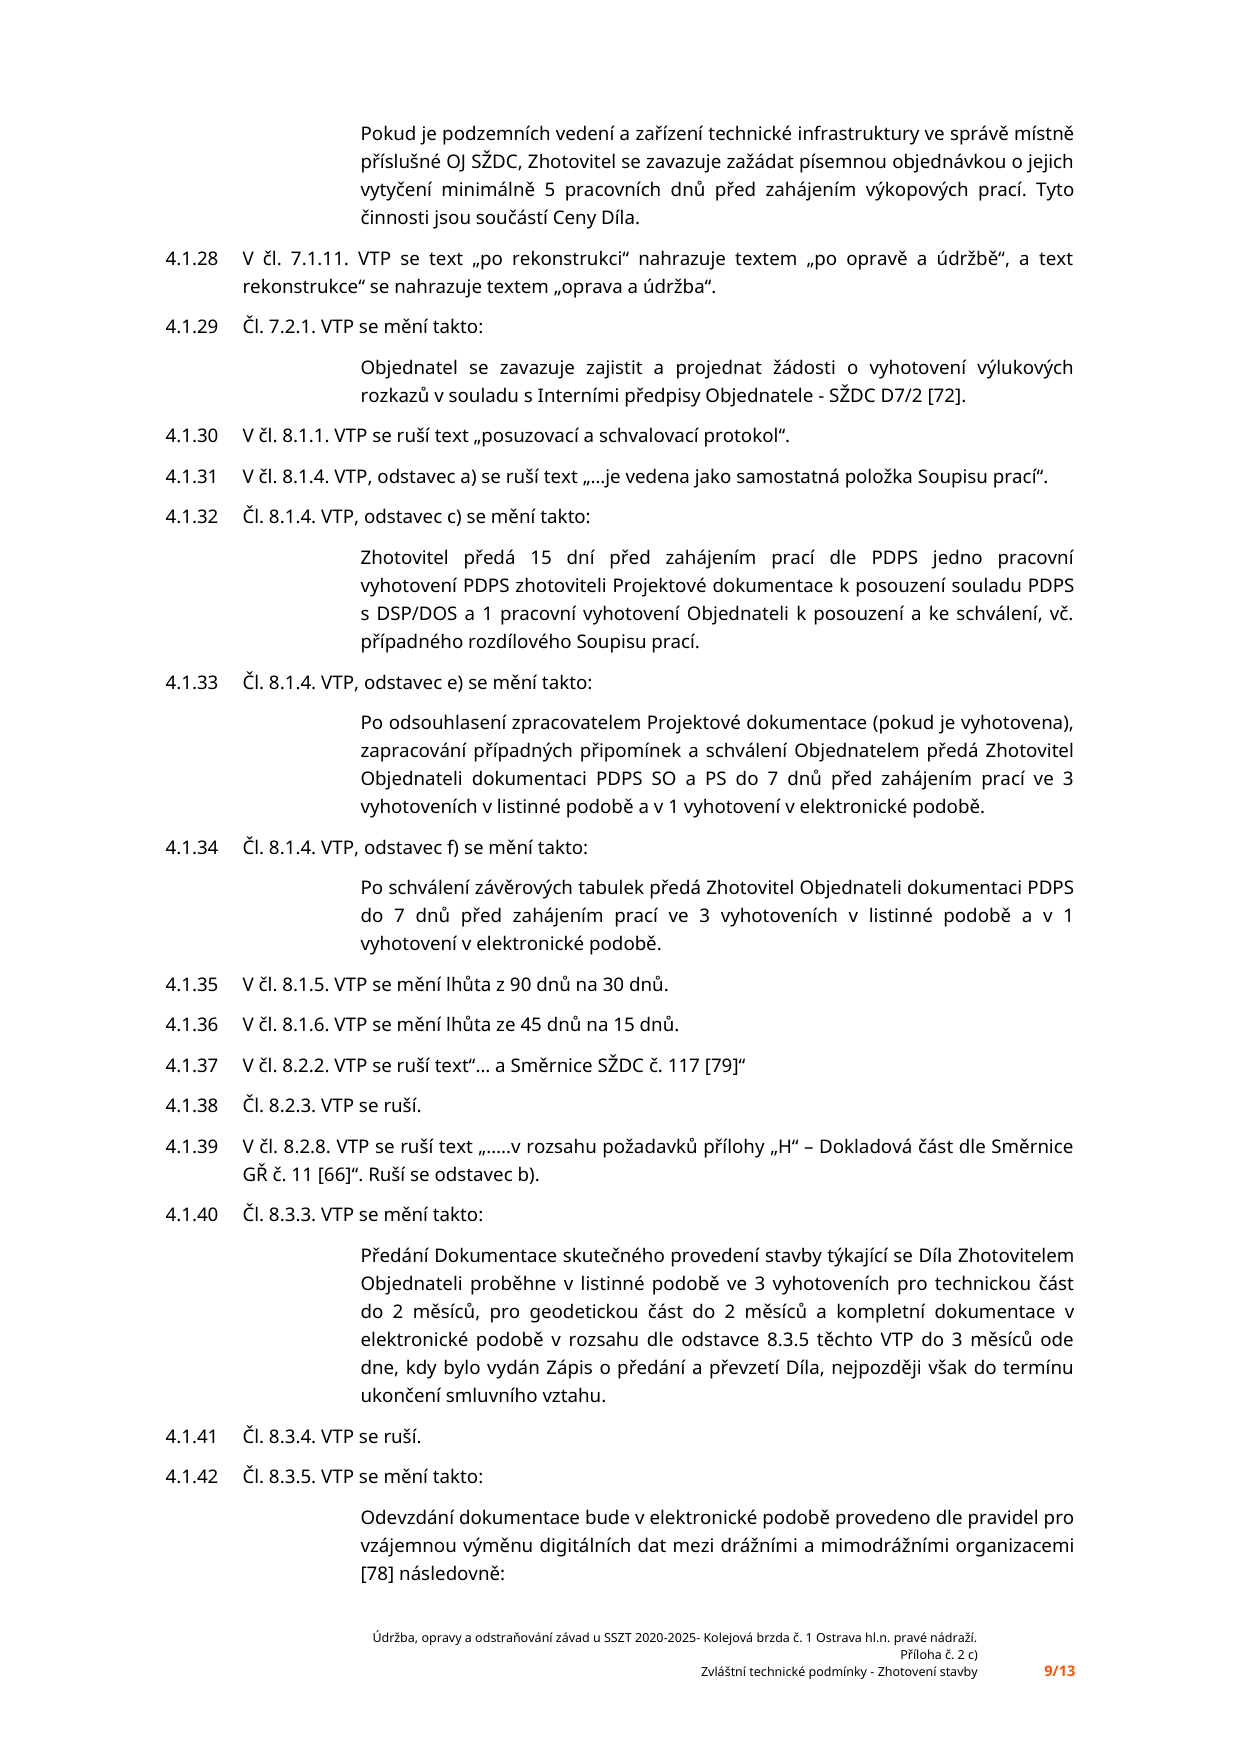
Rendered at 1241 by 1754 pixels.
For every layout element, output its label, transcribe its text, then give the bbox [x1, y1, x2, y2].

text V čl. 8.1.4. VTP, odstavec a) se ruší text „…je vedena jako samostatná položka Soupisu prací“. [165, 463, 1075, 489]
text Čl. 7.2.1. VTP se mění takto: [165, 314, 1075, 339]
list Předání Dokumentace skutečného provedení stavby týkající se Díla Zhotovitelem Objednateli proběhne v listinné podobě ve 3 vyhotoveních pro technickou část do 2 měsíců, pro geodetickou část do 2 měsíců a kompletní dokumentace v elektronické podobě v rozsahu dle odstavce 8.3.5 těchto VTP do 3 měsíců ode dne, kdy bylo vydán Zápis o předání a převzetí Díla, nejpozději však do termínu ukončení smluvního vztahu. [360, 1242, 1075, 1408]
text Čl. 8.1.4. VTP, odstavec c) se mění takto: [165, 504, 1075, 529]
text V čl. 8.1.6. VTP se mění lhůta ze 45 dnů na 15 dnů. [165, 1012, 1075, 1037]
list Zhotovitel předá 15 dní před zahájením prací dle PDPS jedno pracovní vyhotovení PDPS zhotoviteli Projektové dokumentace k posouzení souladu PDPS s DSP/DOS a 1 pracovní vyhotovení Objednateli k posouzení a ke schválení, vč. případného rozdílového Soupisu prací. [360, 544, 1075, 654]
text V čl. 8.2.2. VTP se ruší text“… a Směrnice SŽDC č. 117 [79]“ [165, 1052, 1075, 1078]
list Pokud je podzemních vedení a zařízení technické infrastruktury ve správě místně příslušné OJ SŽDC, Zhotovitel se zavazuje zažádat písemnou objednávkou o jejich vytyčení minimálně 5 pracovních dnů před zahájením výkopových prací. Tyto činnosti jsou součástí Ceny Díla. [360, 121, 1075, 230]
list Po schválení závěrových tabulek předá Zhotovitel Objednateli dokumentaci PDPS do 7 dnů před zahájením prací ve 3 vyhotoveních v listinné podobě a v 1 vyhotovení v elektronické podobě. [360, 874, 1075, 956]
text V čl. 8.1.1. VTP se ruší text „posuzovací a schvalovací protokol“. [165, 423, 1075, 448]
list Odevzdání dokumentace bude v elektronické podobě provedeno dle pravidel pro vzájemnou výměnu digitálních dat mezi drážními a mimodrážními organizacemi [78] následovně: [360, 1504, 1075, 1586]
list Po odsouhlasení zpracovatelem Projektové dokumentace (pokud je vyhotovena), zapracování případných připomínek a schválení Objednatelem předá Zhotovitel Objednateli dokumentaci PDPS SO a PS do 7 dnů před zahájením prací ve 3 vyhotoveních v listinné podobě a v 1 vyhotovení v elektronické podobě. [360, 709, 1075, 819]
text V čl. 7.1.11. VTP se text „po rekonstrukci“ nahrazuje textem „po opravě a údržbě“, a text rekonstrukce“ se nahrazuje textem „oprava a údržba“. [165, 245, 1075, 299]
text Čl. 8.3.4. VTP se ruší. [165, 1423, 1075, 1448]
list Objednatel se zavazuje zajistit a projednat žádosti o vyhotovení výlukových rozkazů v souladu s Interními předpisy Objednatele - SŽDC D7/2 [72]. [360, 354, 1075, 408]
text Čl. 8.1.4. VTP, odstavec f) se mění takto: [165, 834, 1075, 859]
text V čl. 8.2.8. VTP se ruší text „…..v rozsahu požadavků přílohy „H“ – Dokladová část dle Směrnice GŘ č. 11 [66]“. Ruší se odstavec b). [165, 1133, 1075, 1187]
text Čl. 8.2.3. VTP se ruší. [165, 1093, 1075, 1118]
text V čl. 8.1.5. VTP se mění lhůta z 90 dnů na 30 dnů. [165, 971, 1075, 997]
text Čl. 8.3.5. VTP se mění takto: [165, 1463, 1075, 1489]
text Čl. 8.3.3. VTP se mění takto: [165, 1202, 1075, 1227]
text Čl. 8.1.4. VTP, odstavec e) se mění takto: [165, 669, 1075, 694]
